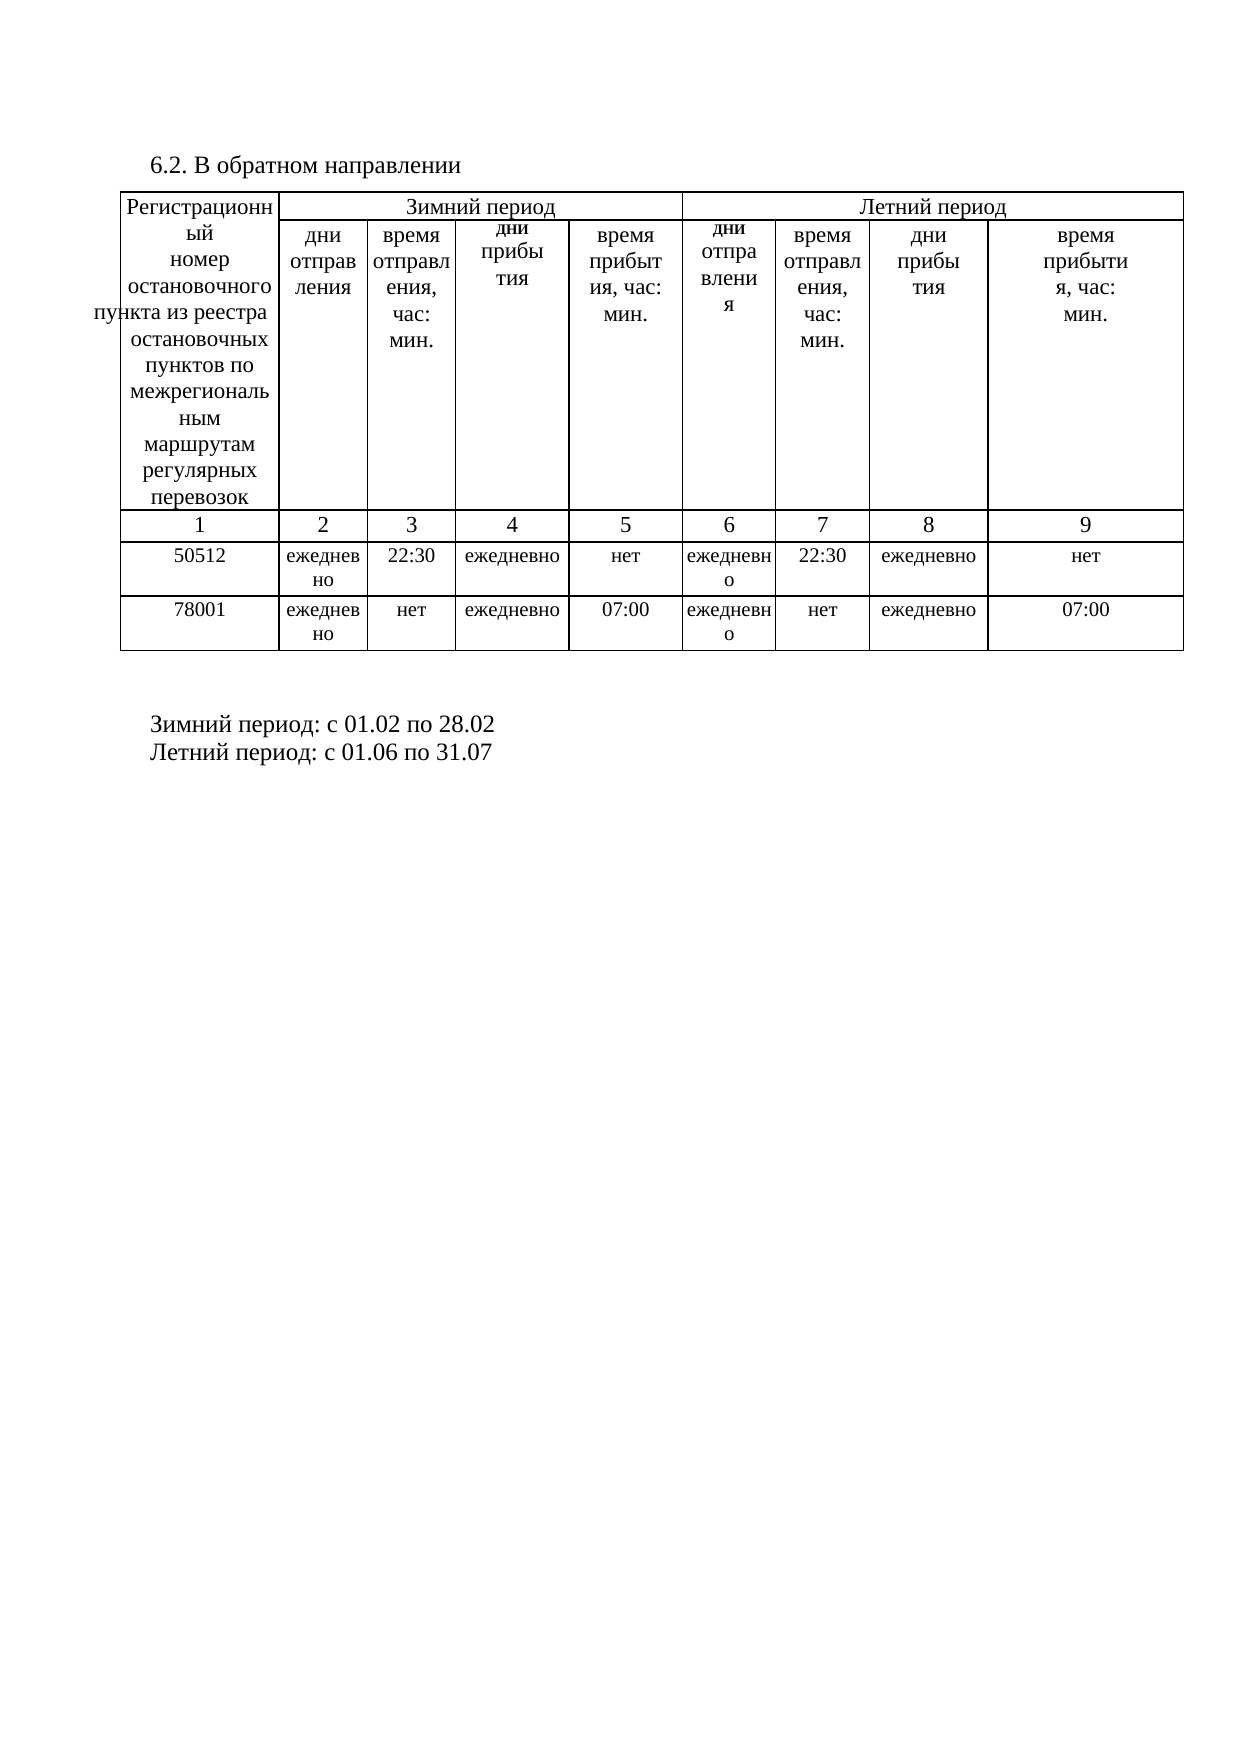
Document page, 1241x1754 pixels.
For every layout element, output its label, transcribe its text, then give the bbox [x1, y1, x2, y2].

table_cell нет [776, 597, 869, 650]
table_cell время отправл ения, час: мин. [776, 221, 869, 509]
table_cell 2 [280, 511, 367, 541]
table_header Летний период [683, 193, 1183, 219]
text Зимний период: с 01.02 по 28.02 [150, 709, 1090, 737]
table_cell дни прибы тия [870, 221, 987, 509]
table_cell ДНИ прибы тия [456, 221, 568, 509]
table_cell нет [368, 597, 455, 650]
table_cell 22:30 [368, 543, 455, 595]
text Летний период: с 01.06 по 31.07 [150, 737, 1090, 766]
table_cell ежедневно [456, 543, 568, 595]
table_cell ежедневно [683, 597, 775, 650]
table_cell 8 [870, 511, 987, 541]
text 6.2. В обратном направлении [150, 150, 1090, 179]
table_cell 3 [368, 511, 455, 541]
table_cell ежедневно [870, 597, 987, 650]
table_cell 07:00 [989, 597, 1183, 650]
table_cell время прибыти я, час: мин. [989, 221, 1183, 509]
table_cell ежедневно [870, 543, 987, 595]
table_cell ДНИ отпра влени я [683, 221, 775, 509]
table_cell время отправл ения, час: мин. [368, 221, 455, 509]
table_cell 9 [989, 511, 1183, 541]
table_cell 07:00 [570, 597, 682, 650]
table_cell дни отправ ления [280, 221, 367, 509]
table_cell нет [570, 543, 682, 595]
table_cell 22:30 [776, 543, 869, 595]
table_cell нет [989, 543, 1183, 595]
table_cell 6 [683, 511, 775, 541]
table_cell ежедневно [280, 543, 367, 595]
table_cell 4 [456, 511, 568, 541]
table_cell время прибыт ия, час: мин. [570, 221, 682, 509]
table_cell 7 [776, 511, 869, 541]
table_cell ежедневно [456, 597, 568, 650]
table_header Зимний период [280, 193, 682, 219]
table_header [121, 193, 278, 509]
table_cell 5 [570, 511, 682, 541]
table_cell ежедневно [683, 543, 775, 595]
table_cell ежедневно [280, 597, 367, 650]
table_cell 50512 [121, 543, 278, 595]
table_cell 1 [121, 511, 278, 541]
table_cell 78001 [121, 597, 278, 650]
